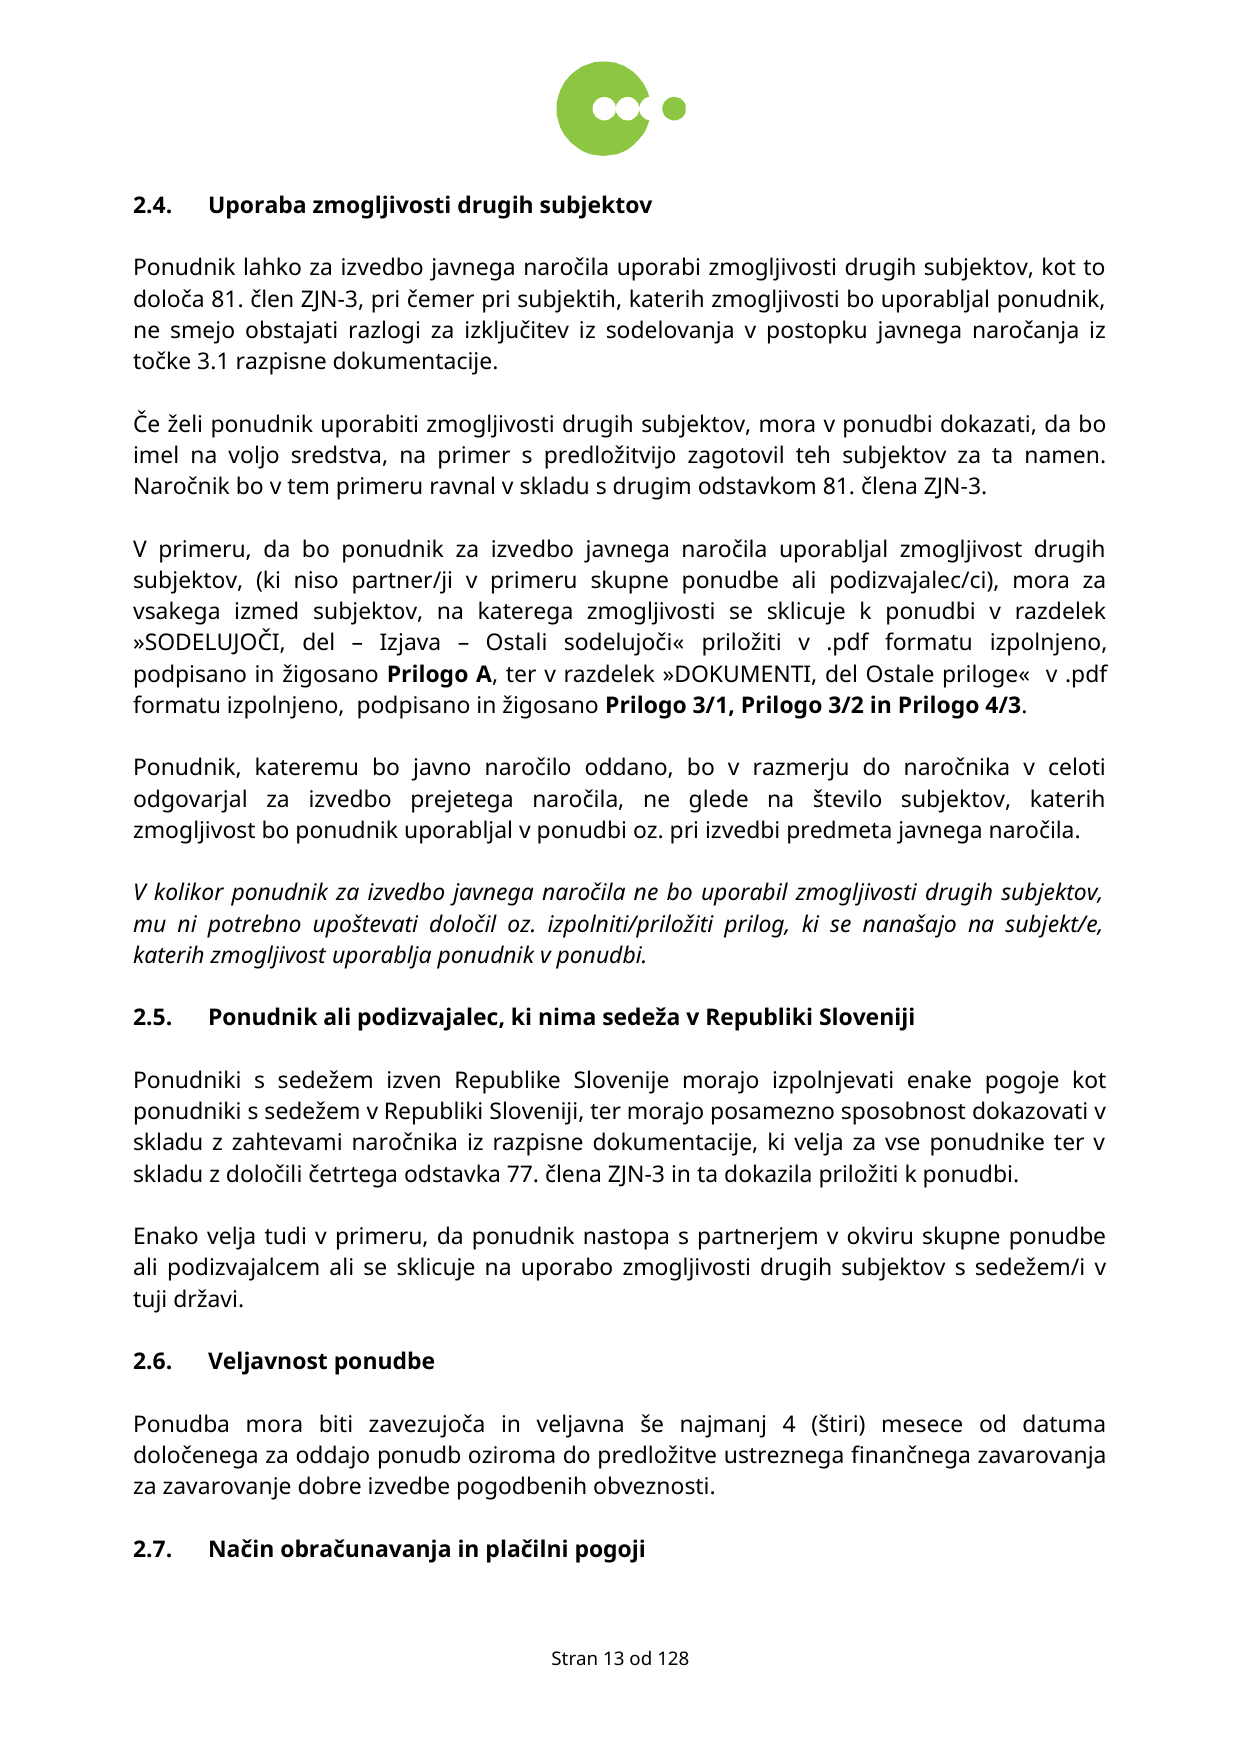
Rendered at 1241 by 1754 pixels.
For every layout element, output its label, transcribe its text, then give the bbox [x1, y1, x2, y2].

list Način obračunavanja in plačilni pogoji [133, 1533, 1107, 1564]
text Če želi ponudnik uporabiti zmogljivosti drugih subjektov, mora v ponudbi dokazati, da bo imel na voljo sredstva, na primer s predložitvijo zagotovil teh subjektov za ta namen. Naročnik bo v tem primeru ravnal v skladu s drugim odstavkom 81. člena ZJN-3. [133, 408, 1107, 501]
text Ponudba mora biti zavezujoča in veljavna še najmanj 4 (štiri) mesece od datuma določenega za oddajo ponudb oziroma do predložitve ustreznega finančnega zavarovanja za zavarovanje dobre izvedbe pogodbenih obveznosti. [133, 1408, 1107, 1501]
text Ponudnik, kateremu bo javno naročilo oddano, bo v razmerju do naročnika v celoti odgovarjal za izvedbo prejetega naročila, ne glede na število subjektov, katerih zmogljivost bo ponudnik uporabljal v ponudbi oz. pri izvedbi predmeta javnega naročila. [133, 751, 1107, 845]
text Ponudniki s sedežem izven Republike Slovenije morajo izpolnjevati enake pogoje kot ponudniki s sedežem v Republiki Sloveniji, ter morajo posamezno sposobnost dokazovati v skladu z zahtevami naročnika iz razpisne dokumentacije, ki velja za vse ponudnike ter v skladu z določili četrtega odstavka 77. člena ZJN-3 in ta dokazila priložiti k ponudbi. [133, 1064, 1107, 1189]
list Ponudnik ali podizvajalec, ki nima sedeža v Republiki Sloveniji [133, 1001, 1107, 1033]
text V kolikor ponudnik za izvedbo javnega naročila ne bo uporabil zmogljivosti drugih subjektov, mu ni potrebno upoštevati določil oz. izpolniti/priložiti prilog, ki se nanašajo na subjekt/e, katerih zmogljivost uporablja ponudnik v ponudbi. [133, 876, 1107, 970]
list Uporaba zmogljivosti drugih subjektov [133, 189, 1107, 220]
text Ponudnik lahko za izvedbo javnega naročila uporabi zmogljivosti drugih subjektov, kot to določa 81. člen ZJN-3, pri čemer pri subjektih, katerih zmogljivosti bo uporabljal ponudnik, ne smejo obstajati razlogi za izključitev iz sodelovanja v postopku javnega naročanja iz točke 3.1 razpisne dokumentacije. [133, 251, 1107, 376]
list Veljavnost ponudbe [133, 1345, 1107, 1376]
text V primeru, da bo ponudnik za izvedbo javnega naročila uporabljal zmogljivost drugih subjektov, (ki niso partner/ji v primeru skupne ponudbe ali podizvajalec/ci), mora za vsakega izmed subjektov, na katerega zmogljivosti se sklicuje k ponudbi v razdelek »SODELUJOČI, del – Izjava – Ostali sodelujoči« priložiti v .pdf formatu izpolnjeno, podpisano in žigosano Prilogo A, ter v razdelek »DOKUMENTI, del Ostale priloge« v .pdf formatu izpolnjeno, podpisano in žigosano Prilogo 3/1, Prilogo 3/2 in Prilogo 4/3. [133, 533, 1107, 720]
text Enako velja tudi v primeru, da ponudnik nastopa s partnerjem v okviru skupne ponudbe ali podizvajalcem ali se sklicuje na uporabo zmogljivosti drugih subjektov s sedežem/i v tuji državi. [133, 1220, 1107, 1314]
